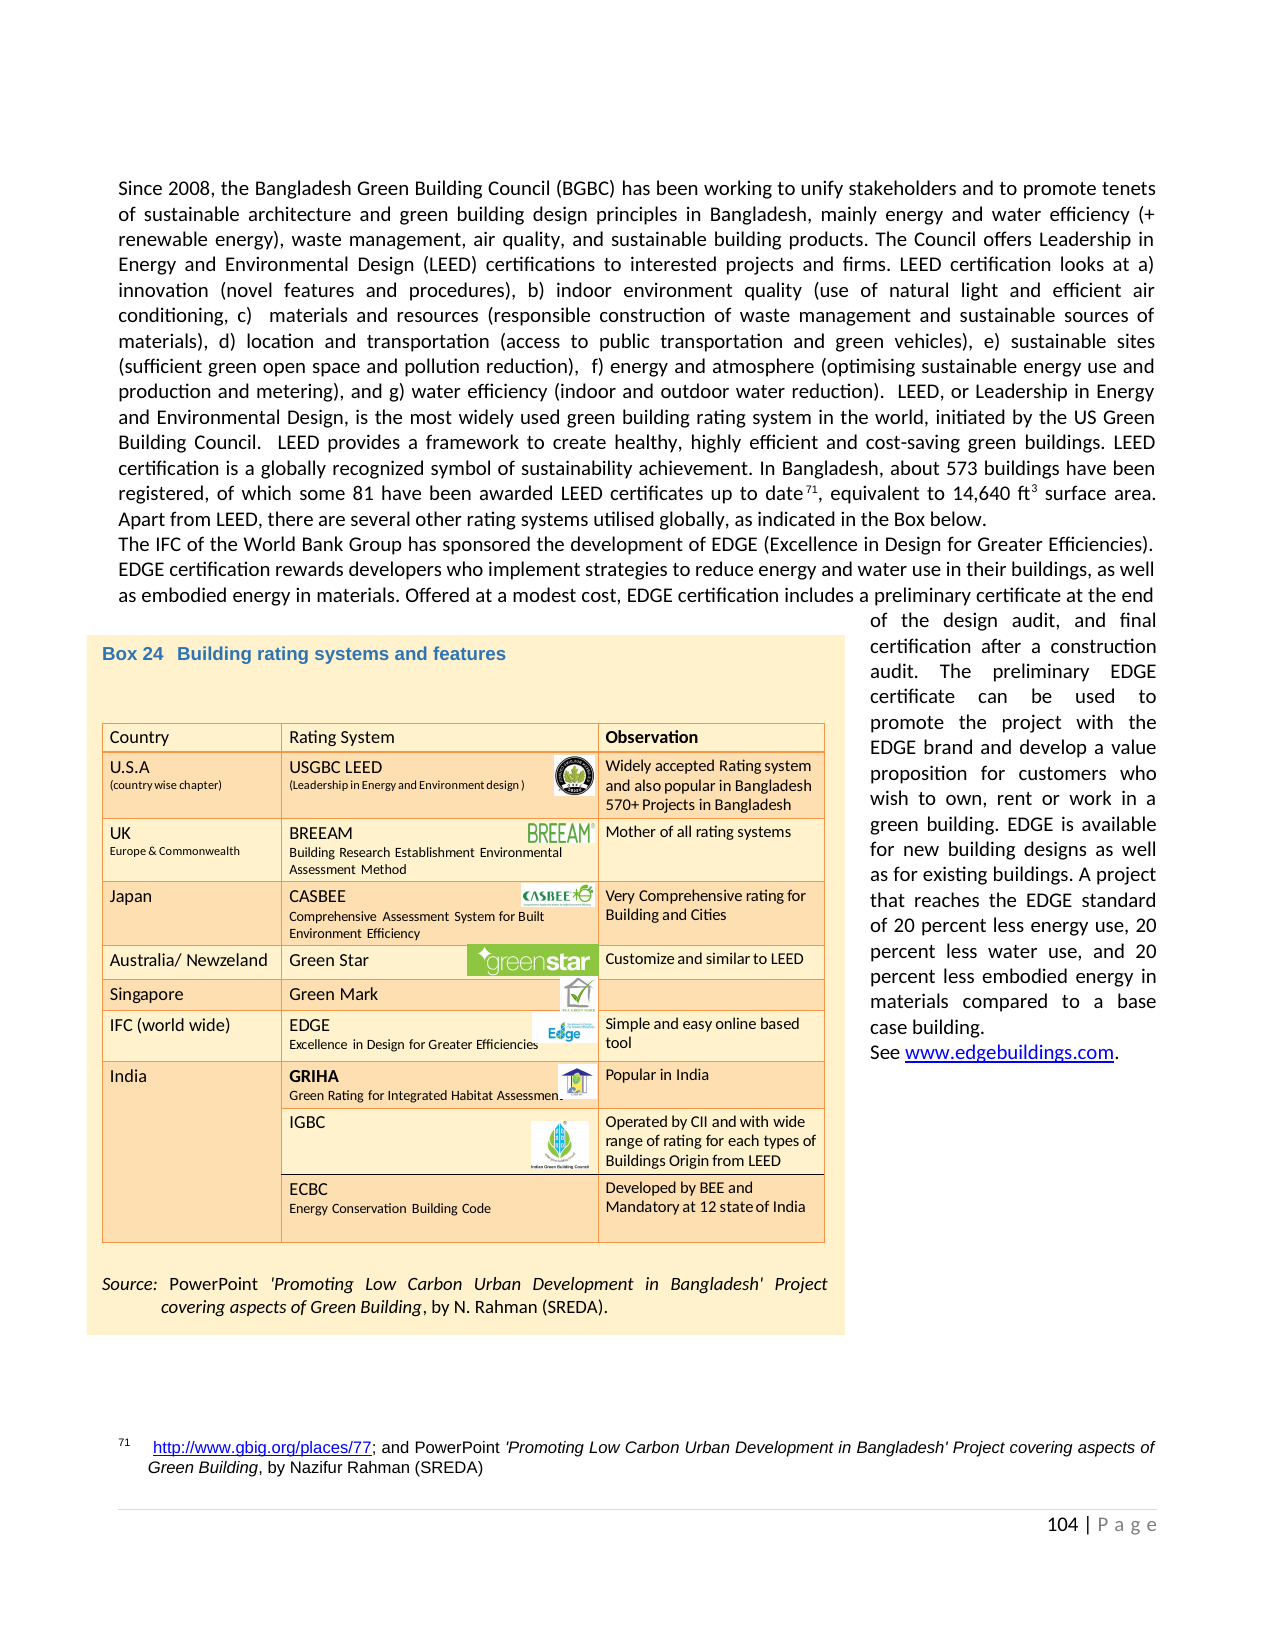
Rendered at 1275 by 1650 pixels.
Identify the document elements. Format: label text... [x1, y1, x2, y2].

text See www.edgebuildings.com. [845, 1039, 1157, 1065]
text The IFC of the World Bank Group has sponsored the development of EDGE (Excellence in Design for Greater Efficiencies). EDGE certification rewards developers who implement strategies to reduce energy and water use in their buildings, as well as embodied energy in materials. Offered at a modest cost, EDGE certification includes a preliminary certificate at the end of the design audit, and final certification after a construction audit. The preliminary EDGE certificate can be used to promote the project with the EDGE brand and develop a value proposition for customers who wish to own, rent or work in a green building. EDGE is available for new building designs as well as for existing buildings. A project that reaches the EDGE standard of 20 percent less energy use, 20 percent less water use, and 20 percent less embodied energy in materials compared to a base case building. [118, 531, 1157, 1039]
text Since 2008, the Bangladesh Green Building Council (BGBC) has been working to unify stakeholders and to promote tenets of sustainable architecture and green building design principles in Bangladesh, mainly energy and water efficiency (+ renewable energy), waste management, air quality, and sustainable building products. The Council offers Leadership in Energy and Environmental Design (LEED) certifications to interested projects and firms. LEED certification looks at a) innovation (novel features and procedures), b) indoor environment quality (use of natural light and efficient air conditioning, c) materials and resources (responsible construction of waste management and sustainable sources of materials), d) location and transportation (access to public transportation and green vehicles), e) sustainable sites (sufficient green open space and pollution reduction), f) energy and atmosphere (optimising sustainable energy use and production and metering), and g) water efficiency (indoor and outdoor water reduction). LEED, or Leadership in Energy and Environmental Design, is the most widely used green building rating system in the world, initiated by the US Green Building Council. LEED provides a framework to create healthy, highly efficient and cost-saving green buildings. LEED certification is a globally recognized symbol of sustainability achievement. In Bangladesh, about 573 buildings have been registered, of which some 81 have been awarded LEED certificates up to date, equivalent to 14,640 ft3 surface area. Apart from LEED, there are several other rating systems utilised globally, as indicated in the Box below. [118, 175, 1157, 531]
